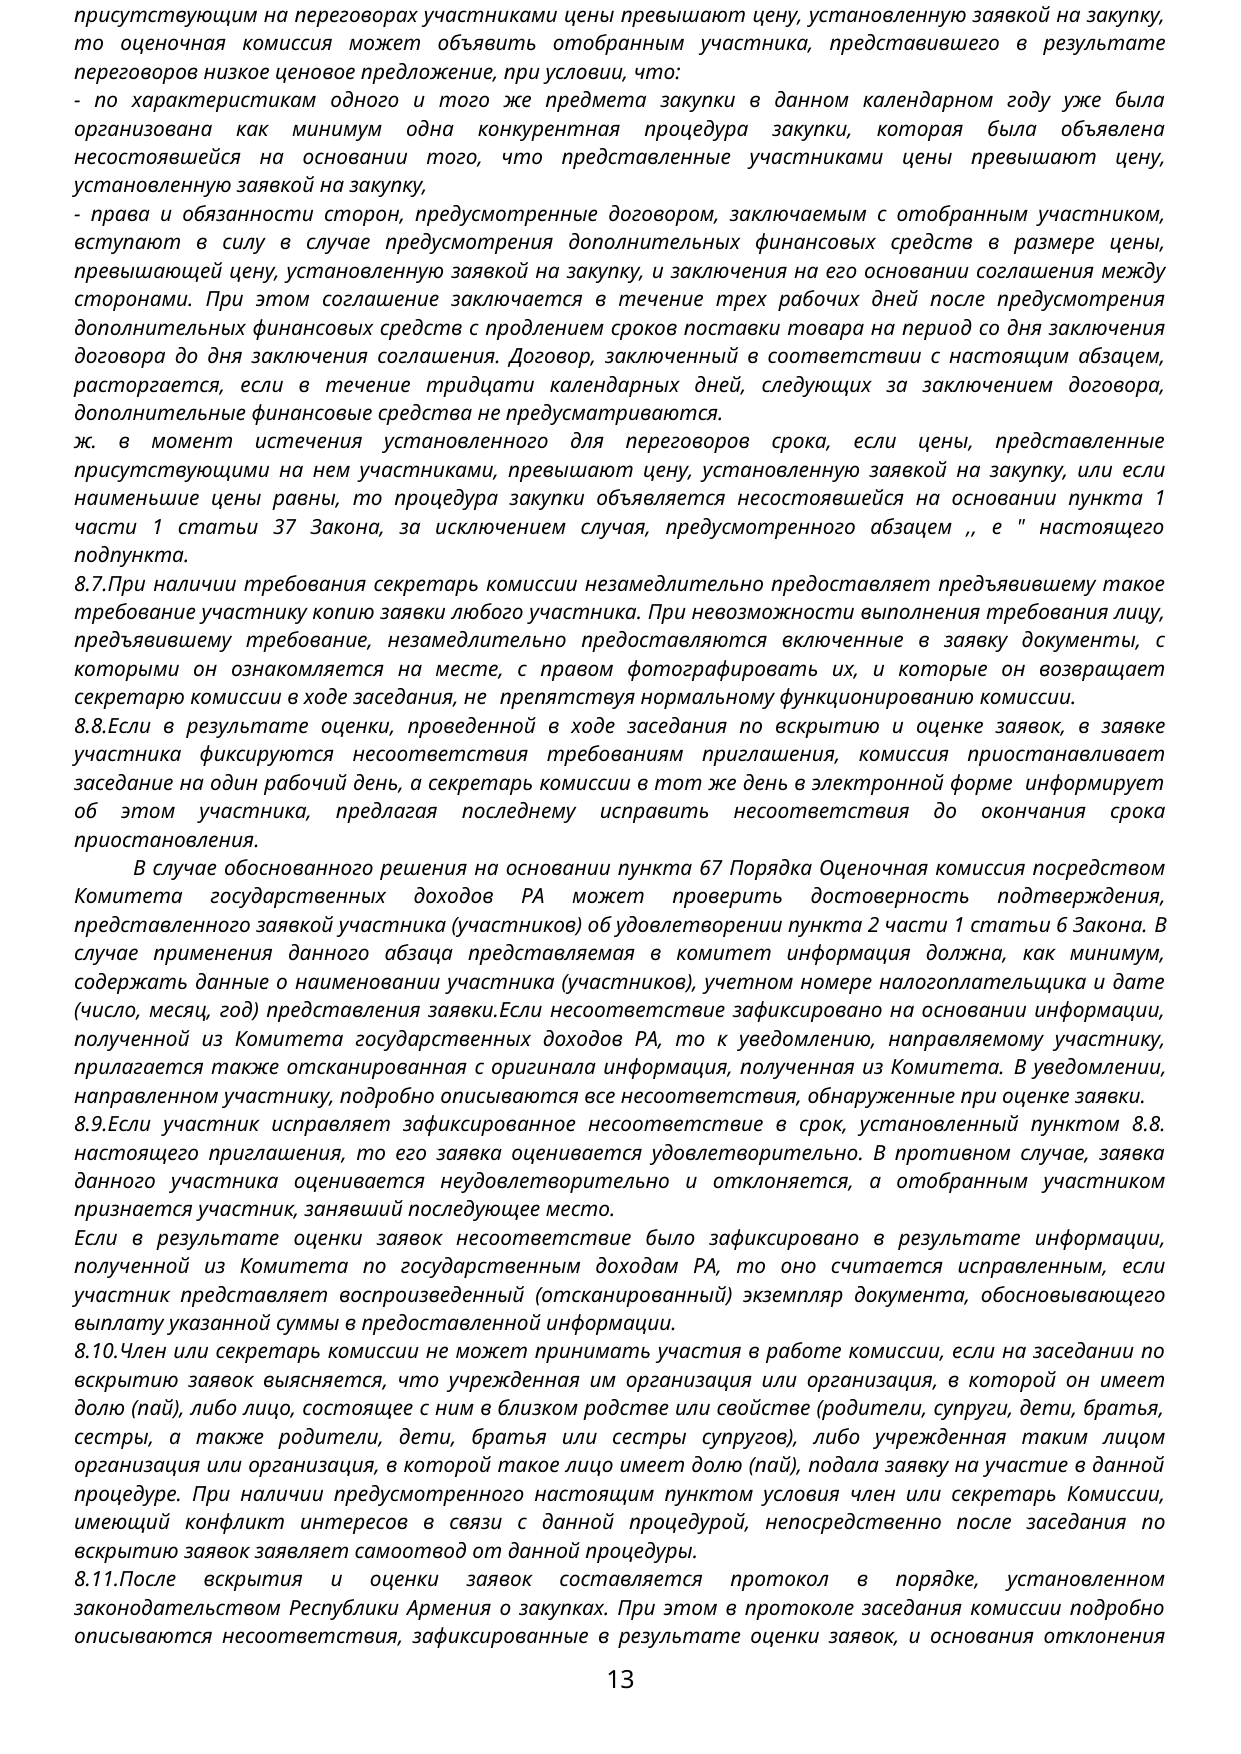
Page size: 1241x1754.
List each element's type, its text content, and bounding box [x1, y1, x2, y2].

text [74, 0, 1167, 85]
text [74, 1564, 1167, 1649]
text Если в результате оценки заявок несоответствие было зафиксировано в результате информации, полученной из Комитета по государственным доходам РА, то оно считается исправленным, если участник представляет воспроизведенный (отсканированный) экземпляр документа, обосновывающего выплату указанной суммы в предоставленной информации. [74, 1223, 1167, 1337]
text - права и обязанности сторон, предусмотренные договором, заключаемым с отобранным участником, вступают в силу в случае предусмотрения дополнительных финансовых средств в размере цены, превышающей цену, установленную заявкой на закупку, и заключения на его основании соглашения между сторонами. При этом соглашение заключается в течение трех рабочих дней после предусмотрения дополнительных финансовых средств с продлением сроков поставки товара на период со дня заключения договора до дня заключения соглашения. Договор, заключенный в соответствии с настоящим абзацем, расторгается, если в течение тридцати календарных дней, следующих за заключением договора, дополнительные финансовые средства не предусматриваются. [74, 199, 1167, 427]
text 8.9.Если участник исправляет зафиксированное несоответствие в срок, установленный пунктом 8.8. настоящего приглашения, то его заявка оценивается удовлетворительно. В противном случае, заявка данного участника оценивается неудовлетворительно и отклоняется, а отобранным участником признается участник, занявший последующее место. [74, 1109, 1167, 1223]
text ж. в момент истечения установленного для переговоров срока, если цены, представленные присутствующими на нем участниками, превышают цену, установленную заявкой на закупку, или если наименьшие цены равны, то процедура закупки объявляется несостоявшейся на основании пункта 1 части 1 статьи 37 Закона, за исключением случая, предусмотренного абзацем ,, е " настоящего подпункта. [74, 427, 1167, 569]
text 8.7.При наличии требования секретарь комиссии незамедлительно предоставляет предъявившему такое требование участнику копию заявки любого участника. При невозможности выполнения требования лицу, предъявившему требование, незамедлительно предоставляются включенные в заявку документы, с которыми он ознакомляется на месте, с правом фотографировать их, и которые он возвращает секретарю комиссии в ходе заседания, не препятствуя нормальному функционированию комиссии. [74, 569, 1167, 711]
text 8.10.Член или секретарь комиссии не может принимать участия в работе комиссии, если на заседании по вскрытию заявок выясняется, что учрежденная им организация или организация, в которой он имеет долю (пай), либо лицо, состоящее с ним в близком родстве или свойстве (родители, супруги, дети, братья, сестры, а также родители, дети, братья или сестры супругов), либо учрежденная таким лицом организация или организация, в которой такое лицо имеет долю (пай), подала заявку на участие в данной процедуре. При наличии предусмотренного настоящим пунктом условия член или секретарь Комиссии, имеющий конфликт интересов в связи с данной процедурой, непосредственно после заседания по вскрытию заявок заявляет самоотвод от данной процедуры. [74, 1337, 1167, 1564]
text В случае обоснованного решения на основании пункта 67 Порядка Оценочная комиссия посредством Комитета государственных доходов РА может проверить достоверность подтверждения, представленного заявкой участника (участников) об удовлетворении пункта 2 части 1 статьи 6 Закона. В случае применения данного абзаца представляемая в комитет информация должна, как минимум, содержать данные о наименовании участника (участников), учетном номере налогоплательщика и дате (число, месяц, год) представления заявки.Если несоответствие зафиксировано на основании информации, полученной из Комитета государственных доходов РА, то к уведомлению, направляемому участнику, прилагается также отсканированная с оригинала информация, полученная из Комитета. В уведомлении, направленном участнику, подробно описываются все несоответствия, обнаруженные при оценке заявки. [74, 853, 1167, 1109]
text - по характеристикам одного и того же предмета закупки в данном календарном году уже была организована как минимум одна конкурентная процедура закупки, которая была объявлена несостоявшейся на основании того, что представленные участниками цены превышают цену, установленную заявкой на закупку, [74, 85, 1167, 199]
text 8.8.Если в результате оценки, проведенной в ходе заседания по вскрытию и оценке заявок, в заявке участника фиксируются несоответствия требованиям приглашения, комиссия приостанавливает заседание на один рабочий день, а секретарь комиссии в тот же день в электронной форме информирует об этом участника, предлагая последнему исправить несоответствия до окончания срока приостановления. [74, 711, 1167, 853]
